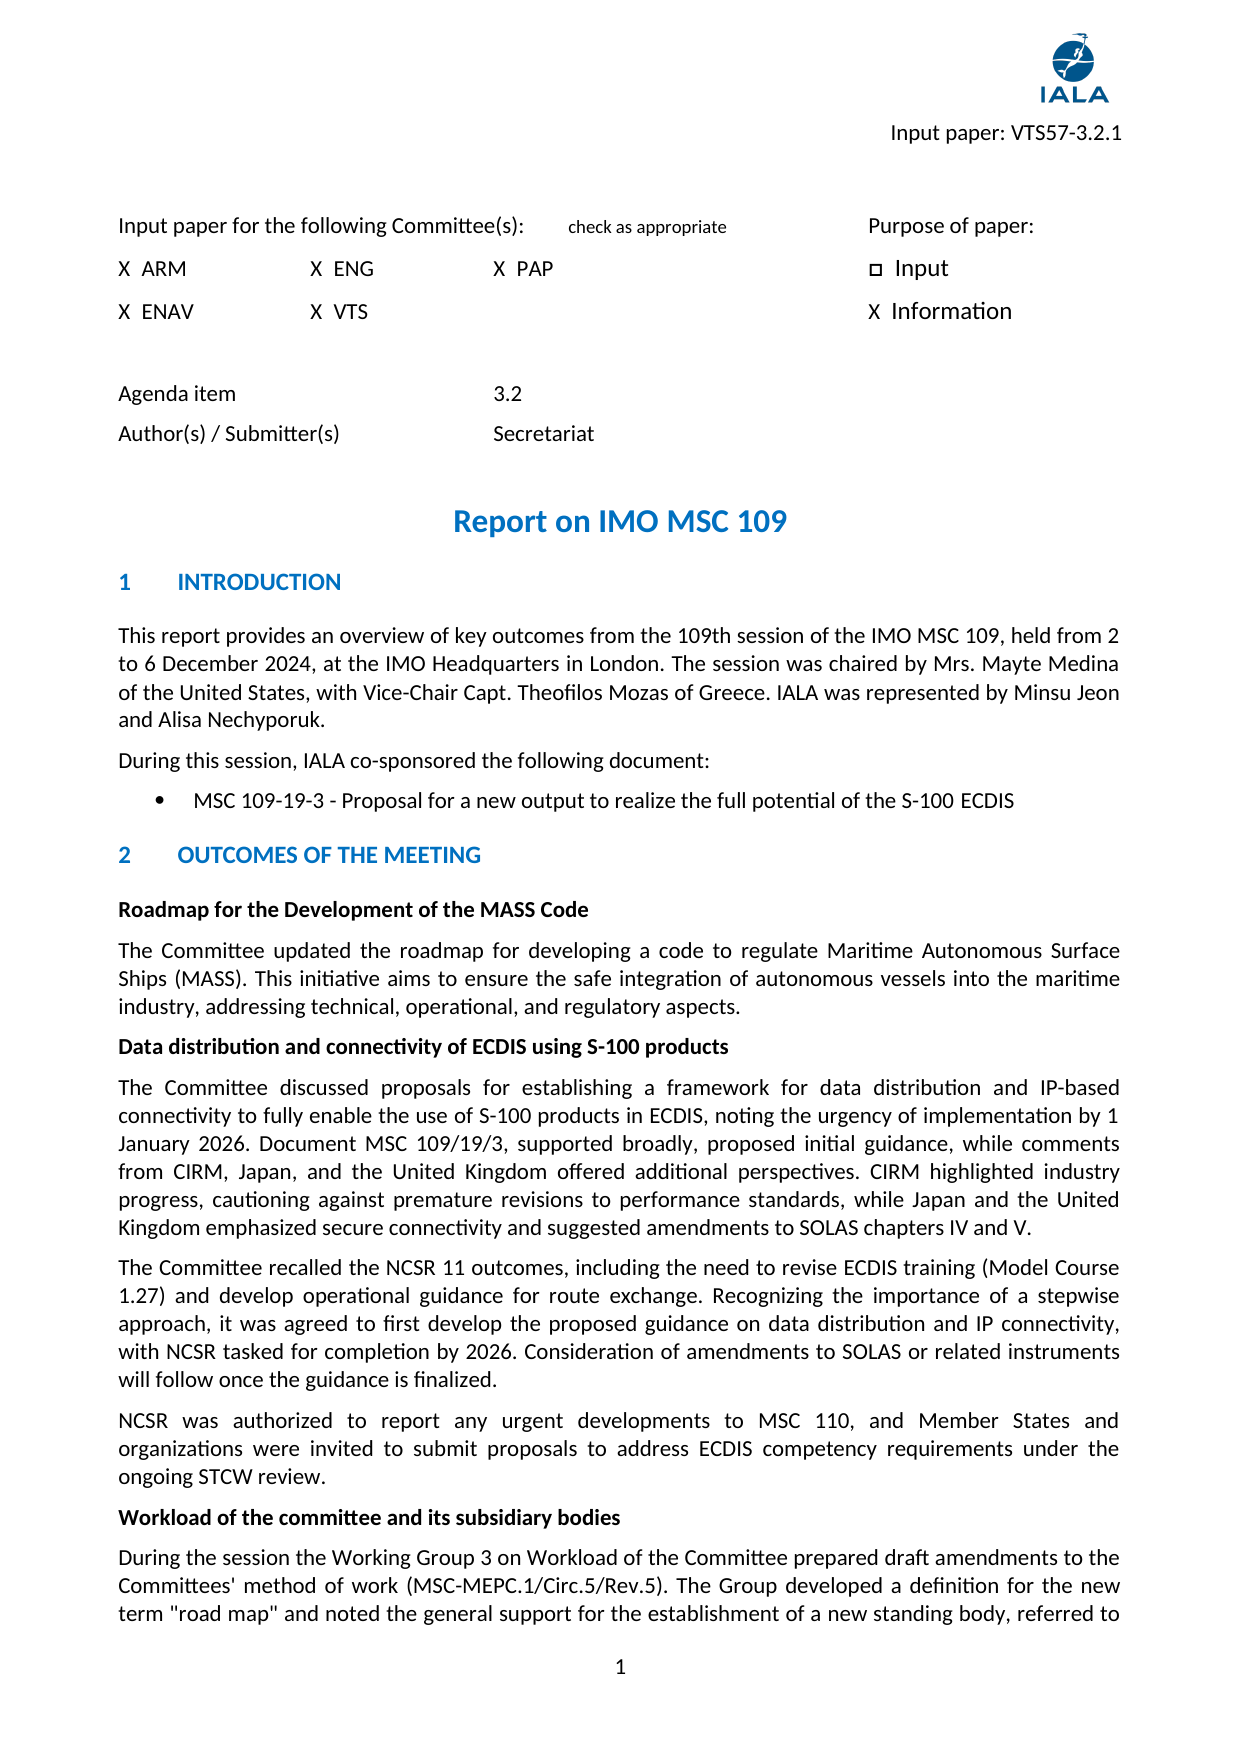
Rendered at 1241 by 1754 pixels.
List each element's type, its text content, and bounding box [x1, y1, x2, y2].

text This report provides an overview of key outcomes from the 109th session of the IMO MSC 109, held from 2 to 6 December 2024, at the IMO Headquarters in London. The session was chaired by Mrs. Mayte Medina of the United States, with Vice-Chair Capt. Theofilos Mozas of Greece. IALA was represented by Minsu Jeon and Alisa Nechyporuk. [118, 622, 1122, 734]
text NCSR was authorized to report any urgent developments to MSC 110, and Member States and organizations were invited to submit proposals to address ECDIS competency requirements under the ongoing STCW review. [118, 1406, 1122, 1490]
text The Committee updated the roadmap for developing a code to regulate Maritime Autonomous Surface Ships (MASS). This initiative aims to ensure the safe integration of autonomous vessels into the maritime industry, addressing technical, operational, and regulatory aspects. [118, 936, 1122, 1020]
text Data distribution and connectivity of ECDIS using S-100 products [118, 1032, 1122, 1060]
title Report on IMO MSC 109 [118, 500, 1122, 541]
text Workload of the committee and its subsidiary bodies [118, 1503, 1122, 1531]
picture [1025, 25, 1120, 118]
text Input paper: VTS57-3.2.1 [118, 118, 1122, 146]
text Agenda item 3.2 [118, 379, 1122, 407]
text The Committee discussed proposals for establishing a framework for data distribution and IP-based connectivity to fully enable the use of S-100 products in ECDIS, noting the urgency of implementation by 1 January 2026. Document MSC 109/19/3, supported broadly, proposed initial guidance, while comments from CIRM, Japan, and the United Kingdom offered additional perspectives. CIRM highlighted industry progress, cautioning against premature revisions to performance standards, while Japan and the United Kingdom emphasized secure connectivity and suggested amendments to SOLAS chapters IV and V. [118, 1073, 1122, 1241]
text During this session, IALA co-sponsored the following document: [118, 746, 1122, 774]
text X ENAV X VTS X Information [118, 295, 1122, 326]
subtitle Outcomes of the meeting [118, 840, 1122, 870]
text Author(s) / Submitter(s) Secretariat [118, 419, 1122, 447]
subtitle Introduction [118, 566, 1122, 597]
text Roadmap for the Development of the MASS Code [118, 895, 1122, 923]
text The Committee recalled the NCSR 11 outcomes, including the need to revise ECDIS training (Model Course 1.27) and develop operational guidance for route exchange. Recognizing the importance of a stepwise approach, it was agreed to first develop the proposed guidance on data distribution and IP connectivity, with NCSR tasked for completion by 2026. Consideration of amendments to SOLAS or related instruments will follow once the guidance is finalized. [118, 1253, 1122, 1393]
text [118, 1543, 1122, 1627]
text Input paper for the following Committee(s): check as appropriate Purpose of paper: [118, 212, 1122, 240]
text X ARM X ENG X PAP □ Input [118, 252, 1122, 283]
list MSC 109-19-3 - Proposal for a new output to realize the full potential of the S-100 ECDIS [156, 787, 1122, 815]
